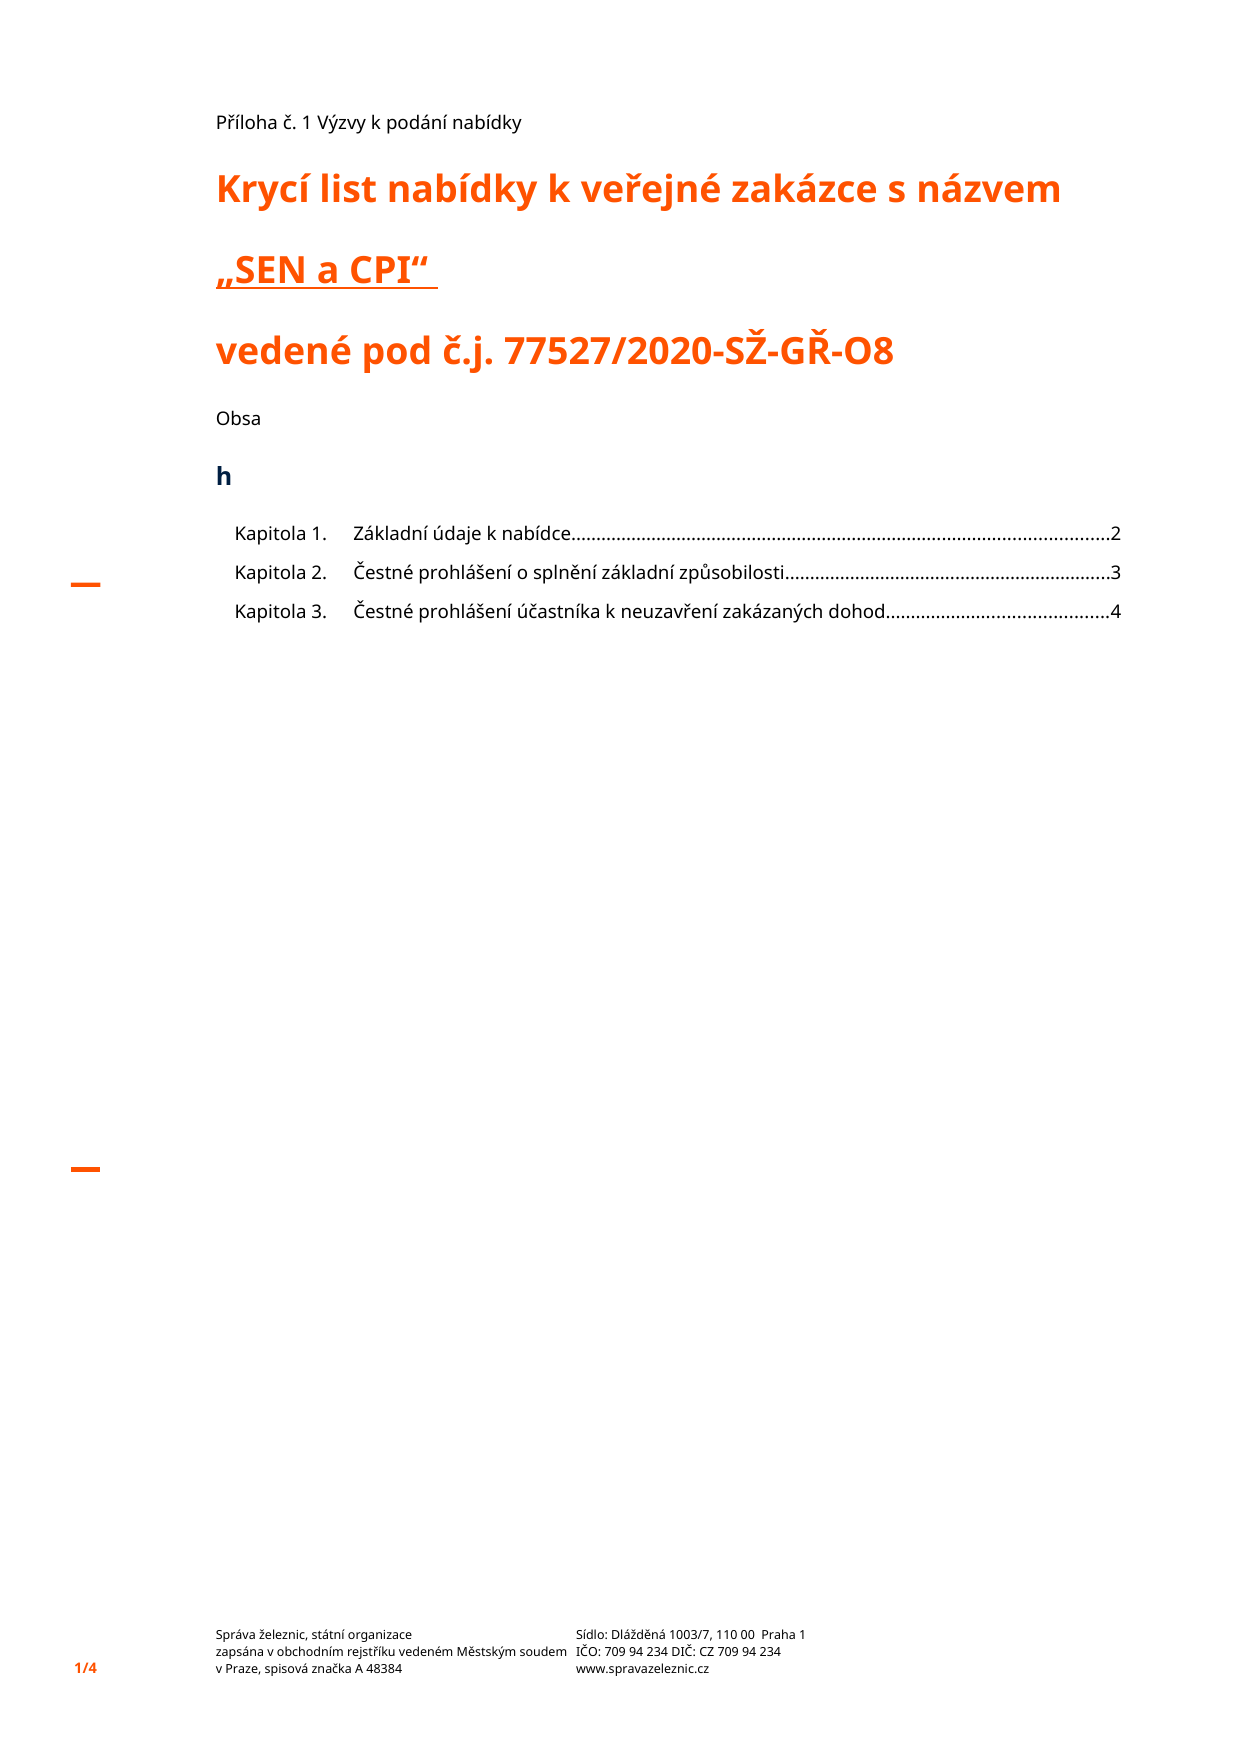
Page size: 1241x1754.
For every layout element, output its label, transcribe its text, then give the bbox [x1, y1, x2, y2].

text Krycí list nabídky k veřejné zakázce s názvem [216, 162, 1122, 213]
text „SEN a CPI“ [216, 243, 1122, 294]
text Příloha č. 1 Výzvy k podání nabídky [216, 109, 1122, 135]
text vedené pod č.j. 77527/2020-SŽ-GŘ-O8 [216, 324, 1122, 376]
